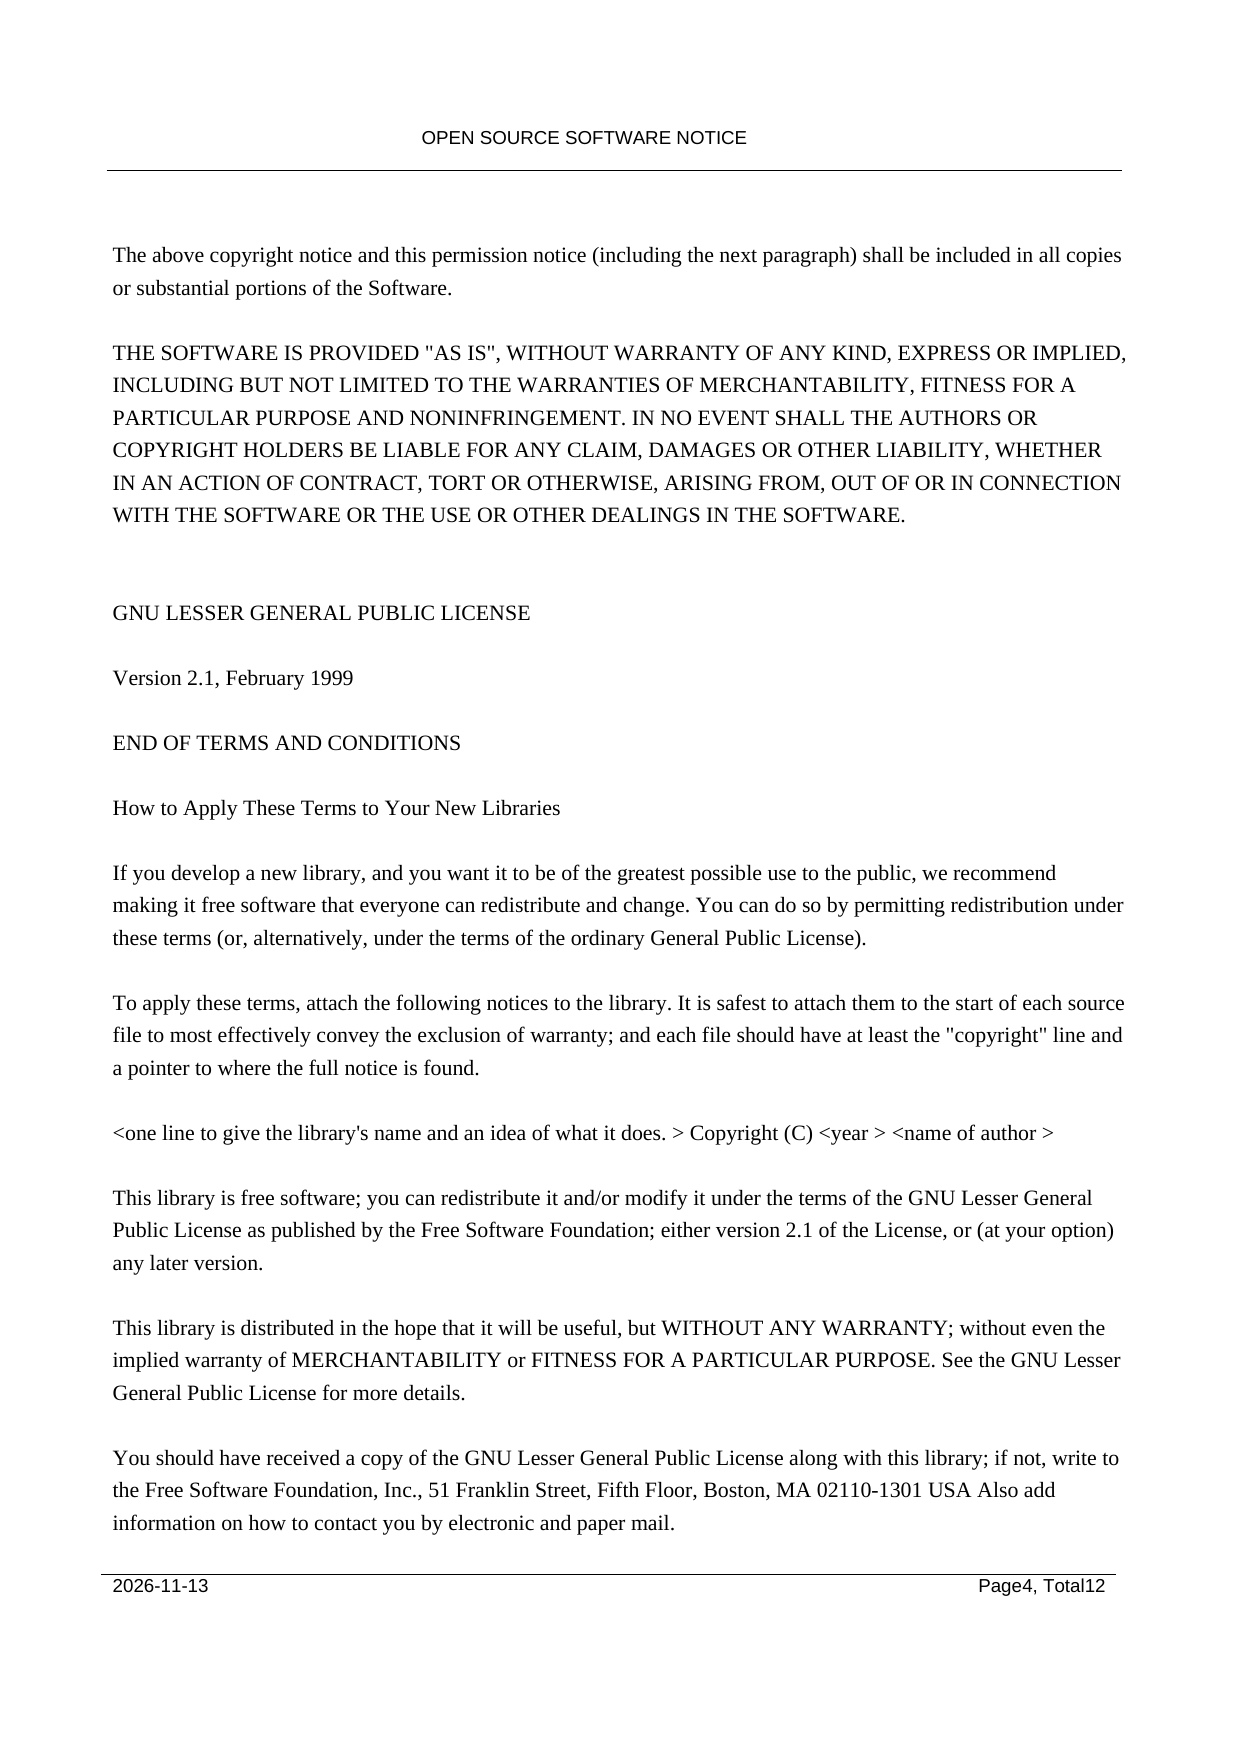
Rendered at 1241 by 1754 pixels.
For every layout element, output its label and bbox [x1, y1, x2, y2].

text [112, 206, 1128, 1539]
